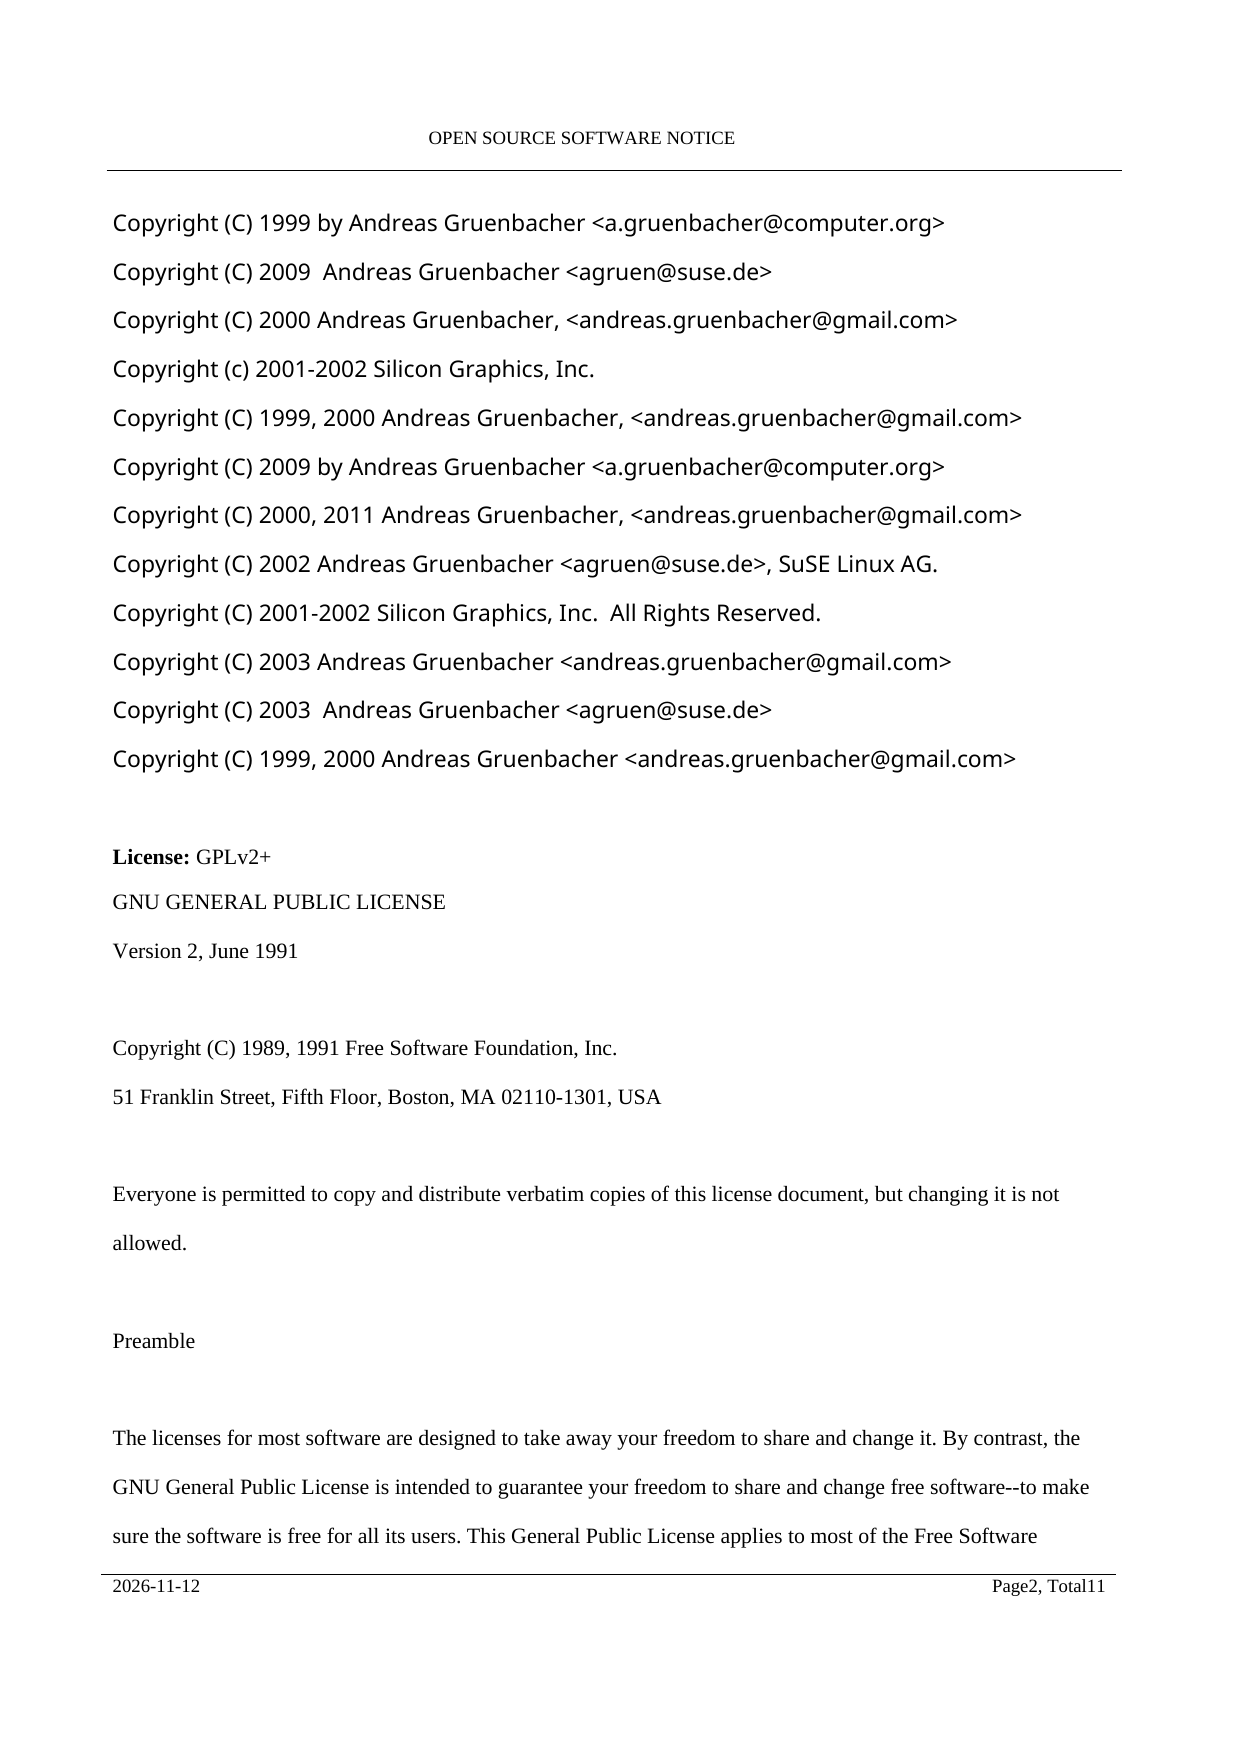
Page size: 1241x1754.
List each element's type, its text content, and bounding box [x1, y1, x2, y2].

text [112, 885, 1128, 1551]
text License: GPLv2+ [112, 840, 1128, 873]
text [112, 206, 1128, 824]
